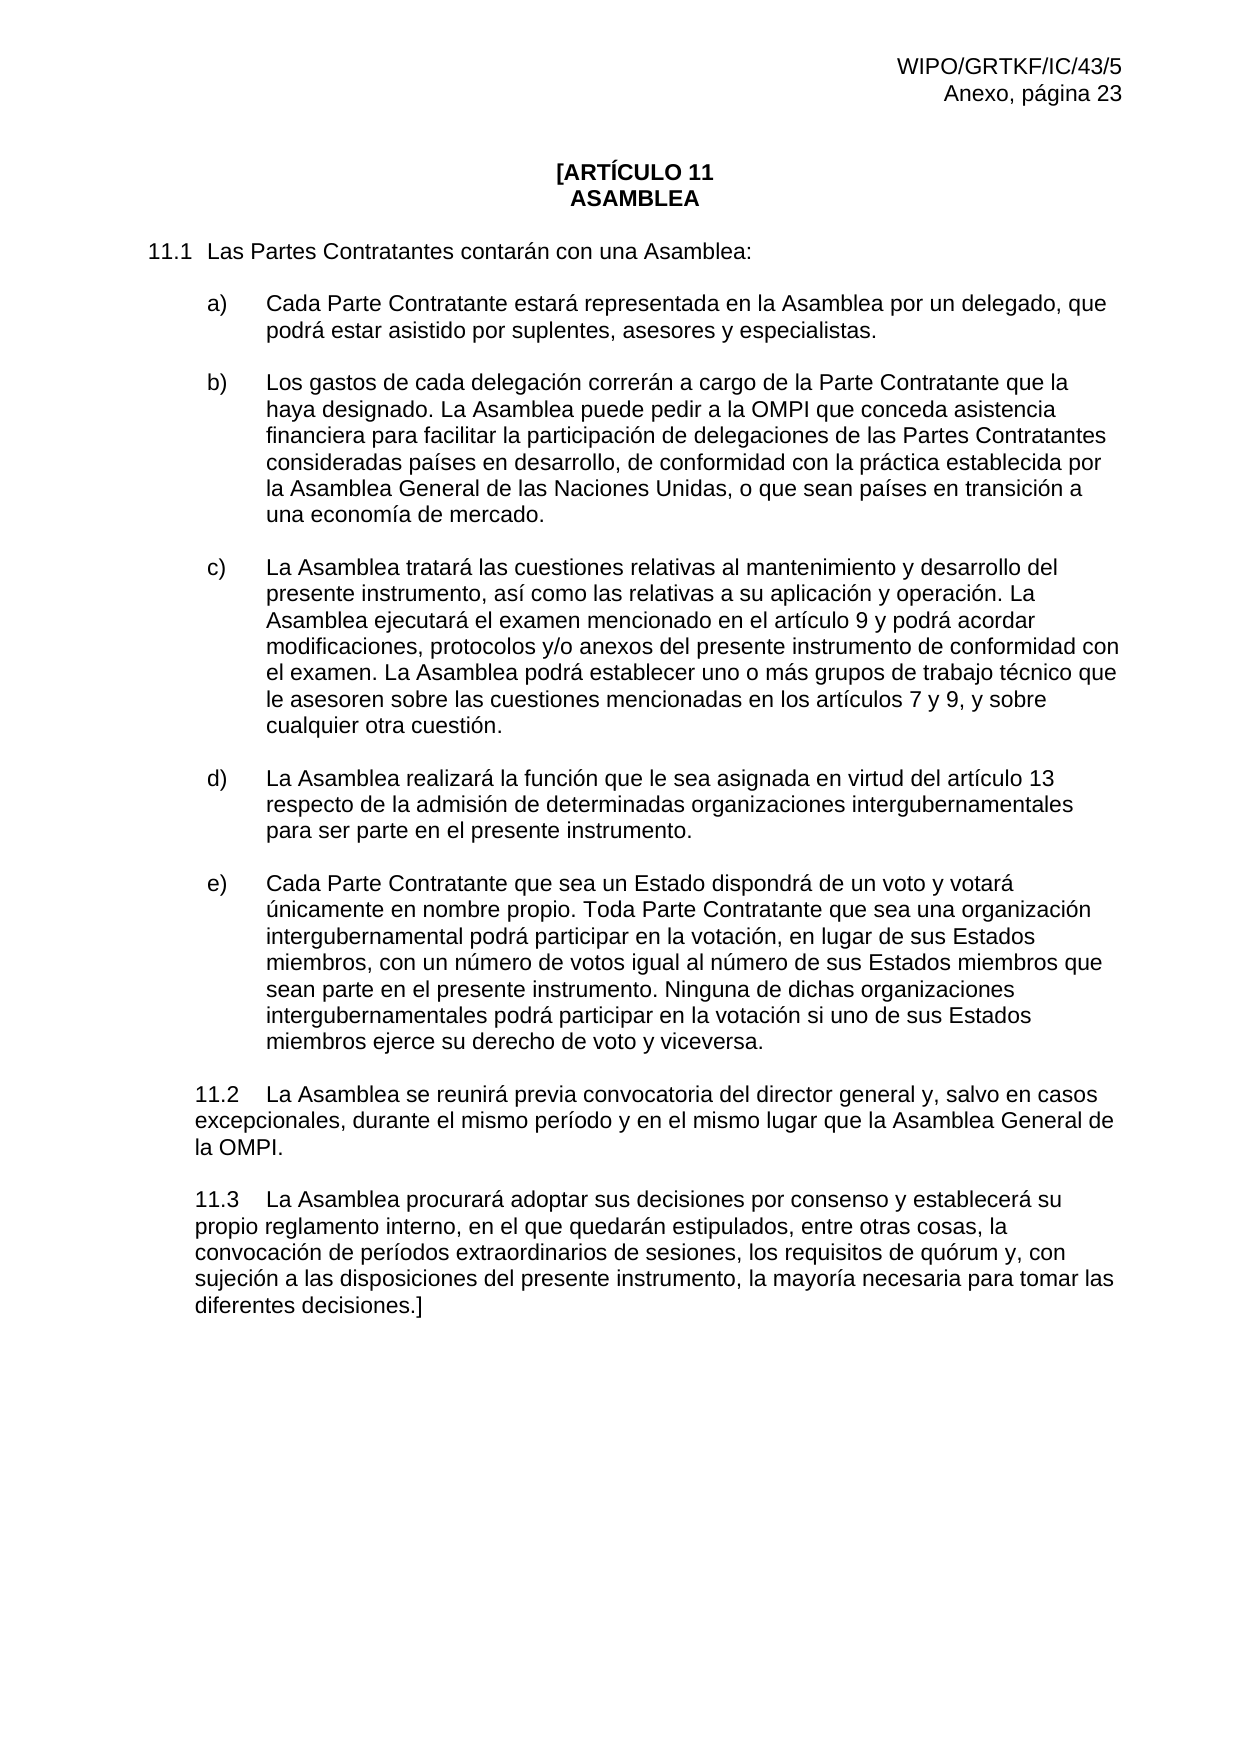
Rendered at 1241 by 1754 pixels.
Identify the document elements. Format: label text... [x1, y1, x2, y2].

text 11.2 La Asamblea se reunirá previa convocatoria del director general y, salvo en casos excepcionales, durante el mismo período y en el mismo lugar que la Asamblea General de la OMPI. [194, 1081, 1122, 1160]
text d) La Asamblea realizará la función que le sea asignada en virtud del artículo 13 respecto de la admisión de determinadas organizaciones intergubernamentales para ser parte en el presente instrumento. [207, 765, 1122, 844]
text ASAMBLEA [148, 185, 1122, 211]
text a) Cada Parte Contratante estará representada en la Asamblea por un delegado, que podrá estar asistido por suplentes, asesores y especialistas. [207, 290, 1122, 343]
text [ARTÍCULO 11 [148, 158, 1122, 185]
text c) La Asamblea tratará las cuestiones relativas al mantenimiento y desarrollo del presente instrumento, así como las relativas a su aplicación y operación. La Asamblea ejecutará el examen mencionado en el artículo 9 y podrá acordar modificaciones, protocolos y/o anexos del presente instrumento de conformidad con el examen. La Asamblea podrá establecer uno o más grupos de trabajo técnico que le asesoren sobre las cuestiones mencionadas en los artículos 7 y 9, y sobre cualquier otra cuestión. [207, 554, 1122, 738]
text e) Cada Parte Contratante que sea un Estado dispondrá de un voto y votará únicamente en nombre propio. Toda Parte Contratante que sea una organización intergubernamental podrá participar en la votación, en lugar de sus Estados miembros, con un número de votos igual al número de sus Estados miembros que sean parte en el presente instrumento. Ninguna de dichas organizaciones intergubernamentales podrá participar en la votación si uno de sus Estados miembros ejerce su derecho de voto y viceversa. [207, 870, 1122, 1054]
text 11.1 Las Partes Contratantes contarán con una Asamblea: [148, 238, 1122, 264]
text b) Los gastos de cada delegación correrán a cargo de la Parte Contratante que la haya designado. La Asamblea puede pedir a la OMPI que conceda asistencia financiera para facilitar la participación de delegaciones de las Partes Contratantes consideradas países en desarrollo, de conformidad con la práctica establecida por la Asamblea General de las Naciones Unidas, o que sean países en transición a una economía de mercado. [207, 369, 1122, 527]
text 11.3 La Asamblea procurará adoptar sus decisiones por consenso y establecerá su propio reglamento interno, en el que quedarán estipulados, entre otras cosas, la convocación de períodos extraordinarios de sesiones, los requisitos de quórum y, con sujeción a las disposiciones del presente instrumento, la mayoría necesaria para tomar las diferentes decisiones.] [194, 1186, 1122, 1318]
